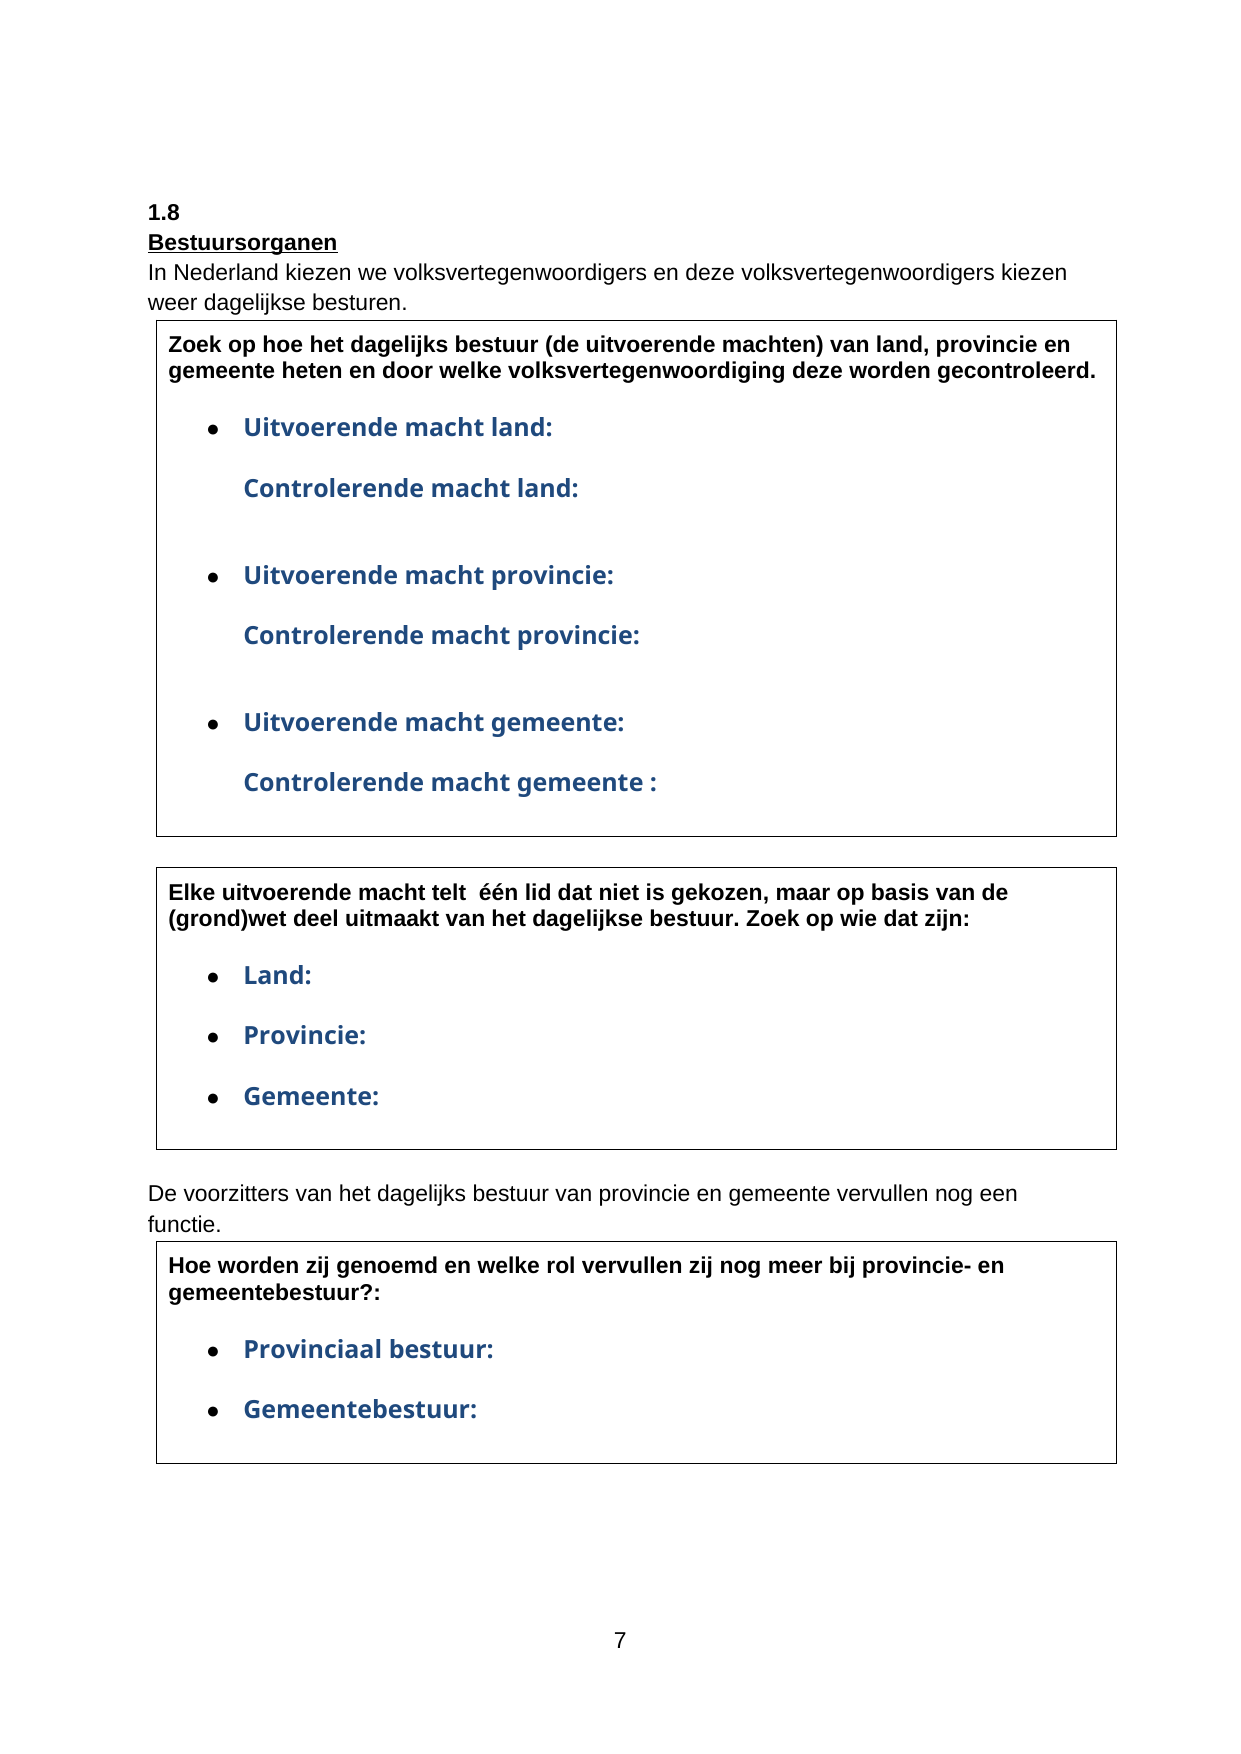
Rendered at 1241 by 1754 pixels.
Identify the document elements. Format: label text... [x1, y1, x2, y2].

text 1.8 [148, 199, 1092, 225]
text In Nederland kiezen we volksvertegenwoordigers en deze volksvertegenwoordigers kiezen weer dagelijkse besturen. [148, 259, 1092, 316]
table_header Hoe worden zij genoemd en welke rol vervullen zij nog meer bij provincie- en gemeentebestuur?: Provinciaal bestuur: Gemeentebestuur: [157, 1242, 1116, 1463]
table_header Zoek op hoe het dagelijks bestuur (de uitvoerende machten) van land, provincie en gemeente heten en door welke volksvertegenwoordiging deze worden gecontroleerd. Uitvoerende macht land: Controlerende macht land: Uitvoerende macht provincie: Controlerende macht provincie: Uitvoerende macht gemeente: Controlerende macht gemeente : [157, 321, 1116, 836]
text Bestuursorganen [148, 229, 1092, 255]
table_header Elke uitvoerende macht telt één lid dat niet is gekozen, maar op basis van de (grond)wet deel uitmaakt van het dagelijkse bestuur. Zoek op wie dat zijn: Land: Provincie: Gemeente: [157, 868, 1116, 1149]
text De voorzitters van het dagelijks bestuur van provincie en gemeente vervullen nog een functie. [148, 1180, 1092, 1237]
